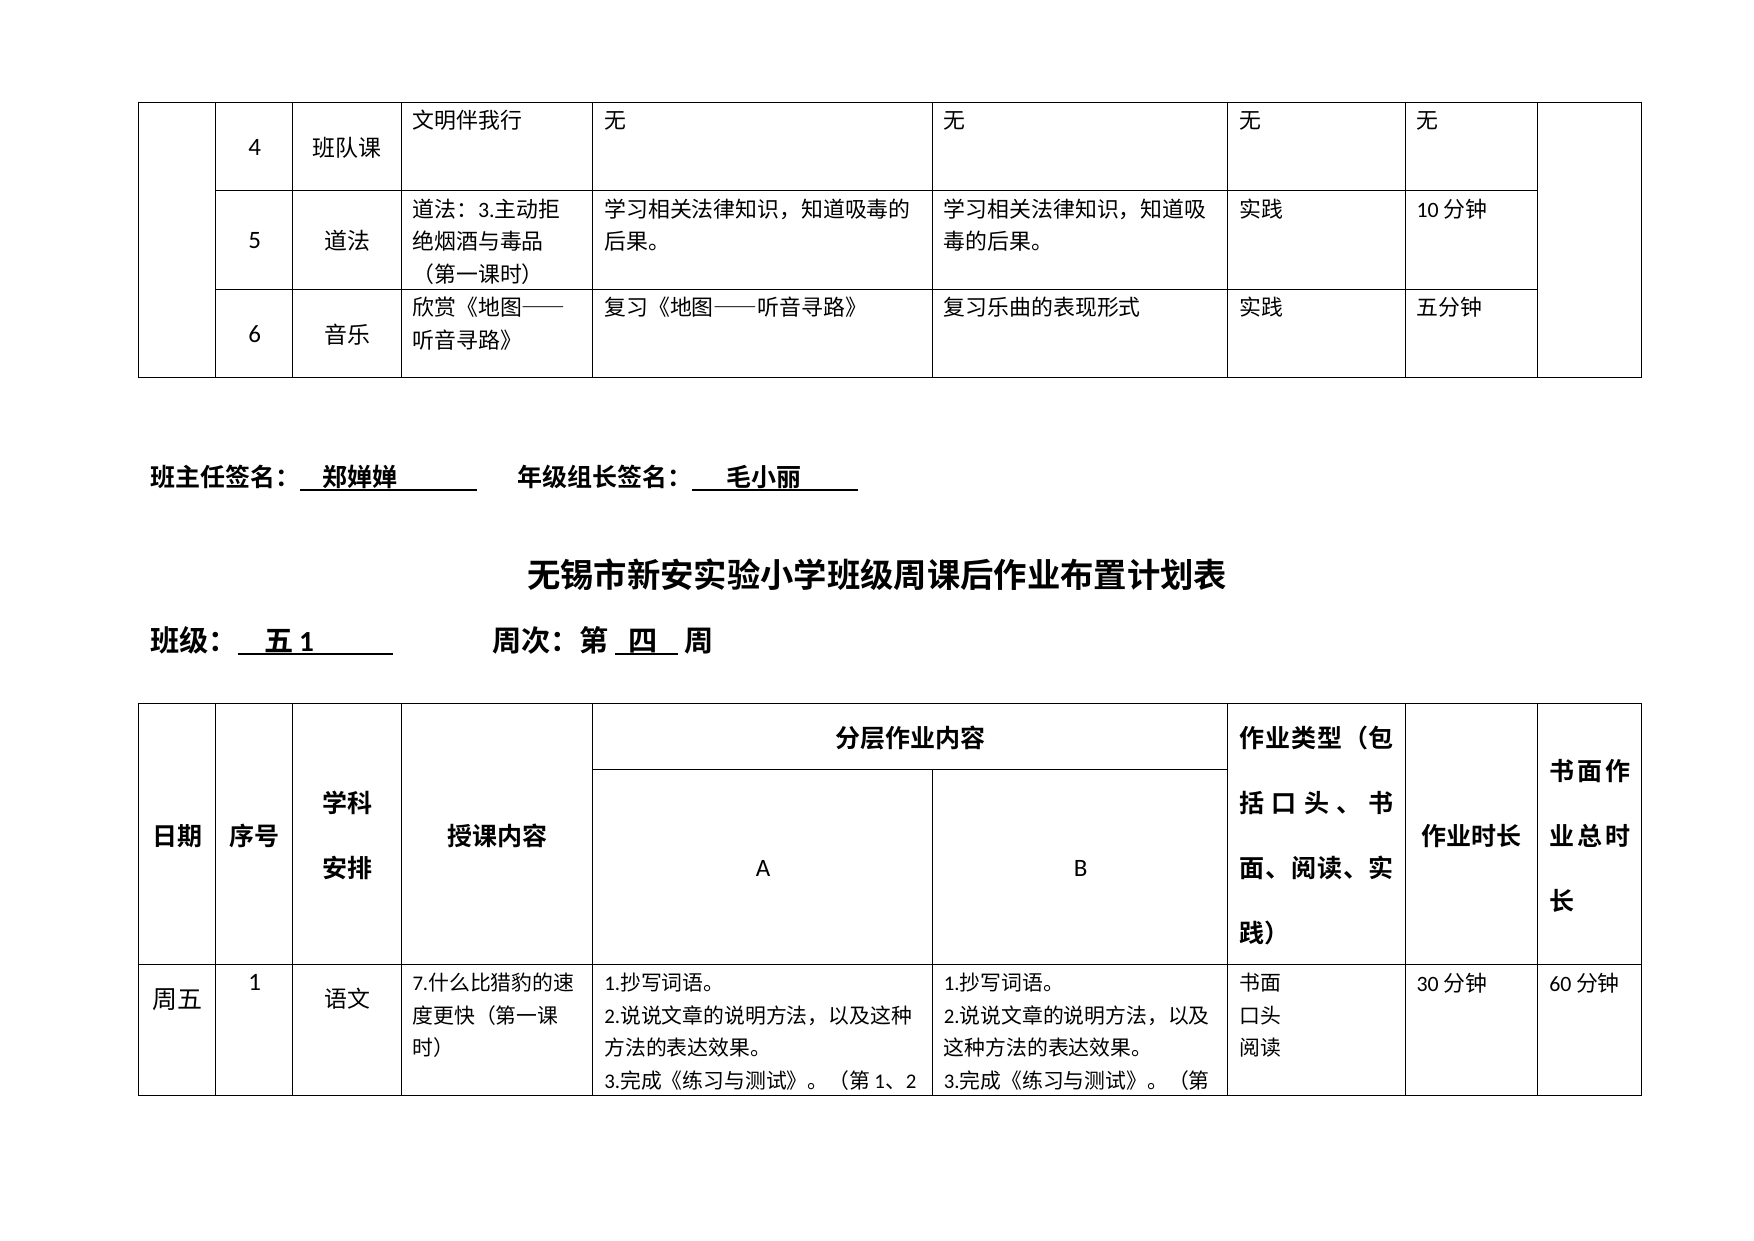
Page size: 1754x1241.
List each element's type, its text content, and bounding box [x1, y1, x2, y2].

table_cell 无 [1228, 103, 1405, 190]
table_header 日期 [139, 704, 215, 964]
table_cell 音乐 [293, 290, 401, 377]
table_cell 周五 [139, 965, 215, 1095]
table_header 序号 [216, 704, 292, 964]
table_cell 道法：3.主动拒绝烟酒与毒品（第一课时） [402, 191, 592, 289]
table_cell 实践 [1228, 290, 1405, 377]
table_cell 6 [216, 290, 292, 377]
table_cell 文明伴我行 [402, 103, 592, 190]
table_cell 书面 口头 阅读 [1228, 965, 1405, 1095]
table_header 分层作业内容 [593, 704, 1227, 769]
table_cell 复习《地图——听音寻路》 [593, 290, 932, 377]
table_header 作业类型（包括口头、书面、阅读、实践） [1228, 704, 1405, 964]
table_cell 无 [593, 103, 932, 190]
table_cell 无 [1406, 103, 1537, 190]
text 班主任签名： 郑婵婵 年级组长签名： 毛小丽 [150, 443, 1604, 508]
table_cell A [593, 770, 932, 964]
table_header 授课内容 [402, 704, 592, 964]
text 班级： 五1 周次：第 四 周 [150, 606, 1604, 671]
table_cell 语文 [293, 965, 401, 1095]
table_cell B [933, 770, 1227, 964]
table_cell 60分钟 [1538, 965, 1641, 1095]
table_header 书面作业总时长 [1538, 704, 1641, 964]
table_header 学科 安排 [293, 704, 401, 964]
table_cell 10分钟 [1406, 191, 1537, 289]
table_cell 5 [216, 191, 292, 289]
table_cell 实践 [1228, 191, 1405, 289]
table_cell 1 [216, 965, 292, 1095]
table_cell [593, 965, 932, 1095]
table_cell 无 [933, 103, 1227, 190]
table_cell 班队课 [293, 103, 401, 190]
table_header 作业时长 [1406, 704, 1537, 964]
table_cell 学习相关法律知识，知道吸毒的后果。 [933, 191, 1227, 289]
text 无锡市新安实验小学班级周课后作业布置计划表 [150, 541, 1604, 606]
table_cell 欣赏《地图——听音寻路》 [402, 290, 592, 377]
table_cell 道法 [293, 191, 401, 289]
table_cell 4 [216, 103, 292, 190]
table_cell 30分钟 [1406, 965, 1537, 1095]
table_cell 复习乐曲的表现形式 [933, 290, 1227, 377]
table_cell 学习相关法律知识，知道吸毒的后果。 [593, 191, 932, 289]
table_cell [933, 965, 1227, 1095]
table_cell 五分钟 [1406, 290, 1537, 377]
table_cell 7.什么比猎豹的速度更快（第一课时） [402, 965, 592, 1095]
